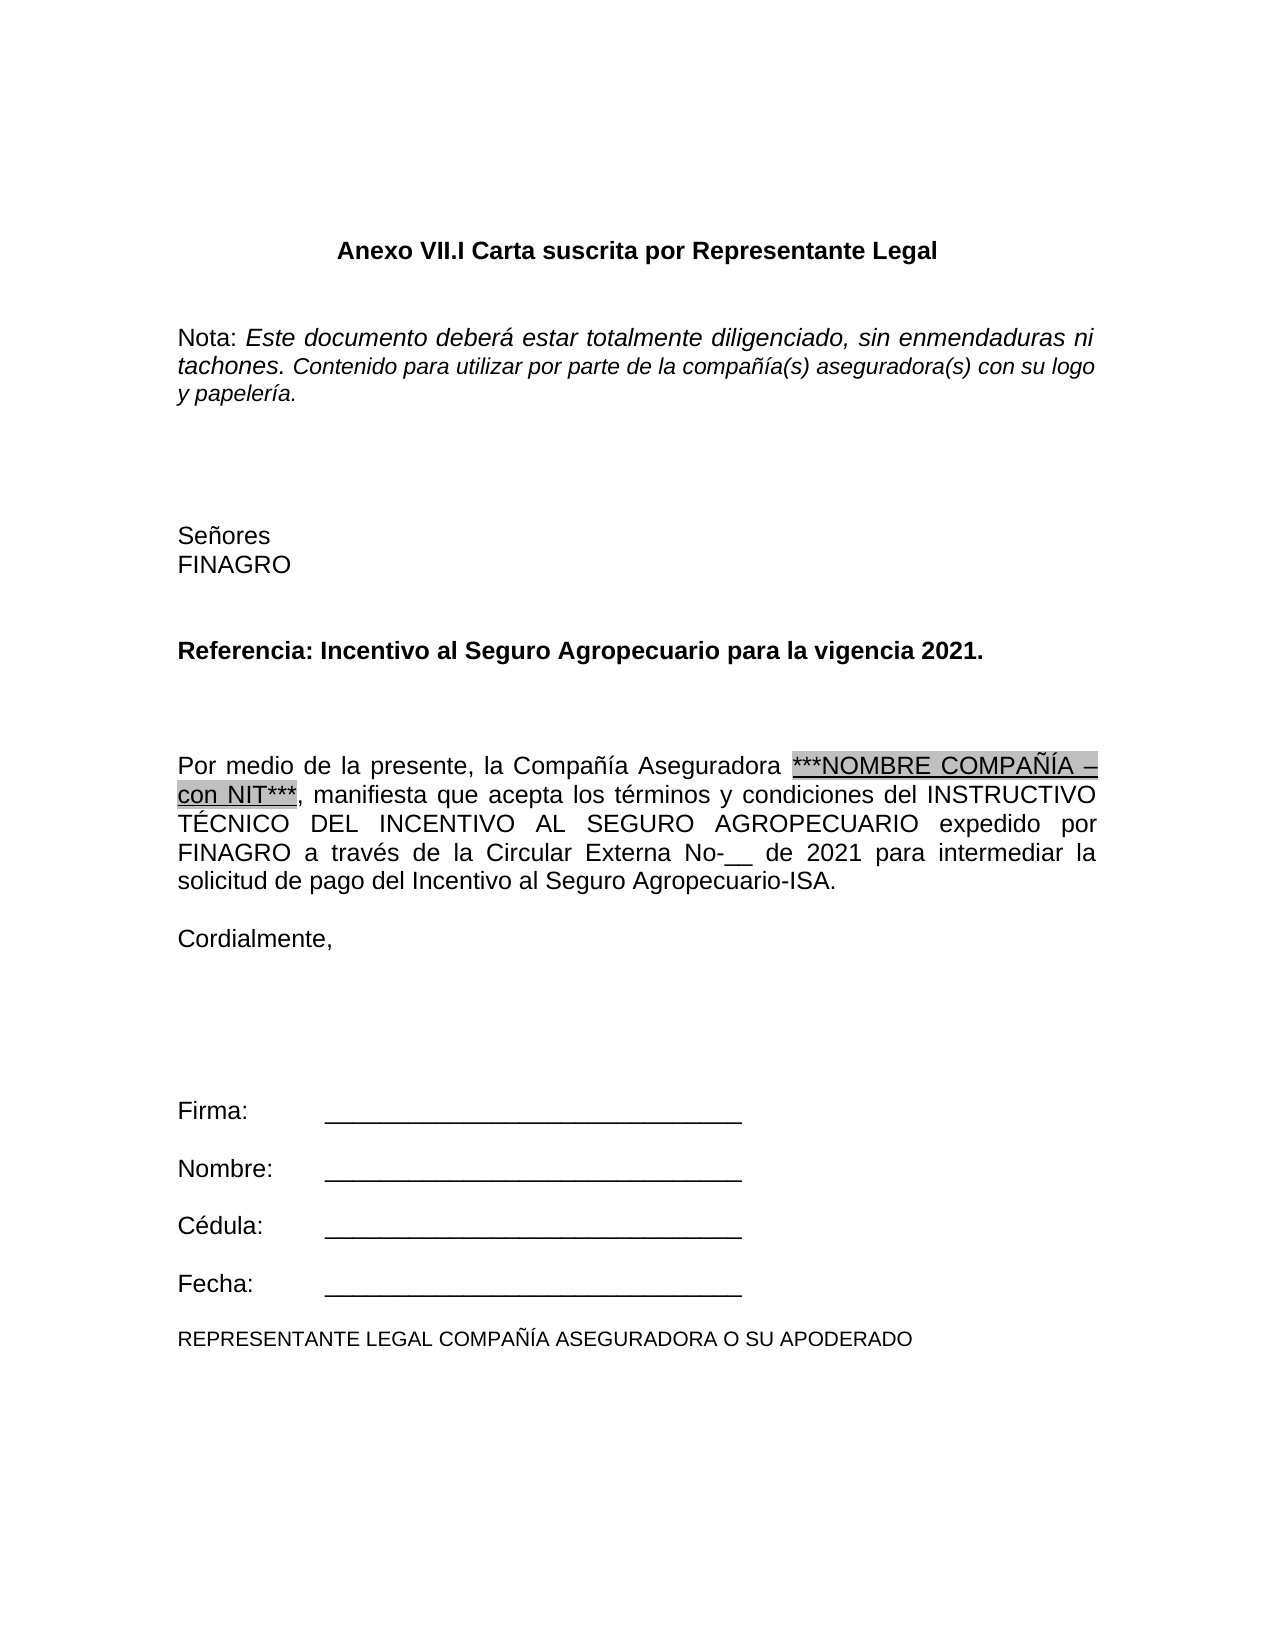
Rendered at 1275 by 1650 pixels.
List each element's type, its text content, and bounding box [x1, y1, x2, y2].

text Nota: Este documento deberá estar totalmente diligenciado, sin enmendaduras ni tachones. Contenido para utilizar por parte de la compañía(s) aseguradora(s) con su logo y papelería. [177, 322, 1098, 406]
text Anexo VII.I Carta suscrita por Representante Legal [177, 236, 1098, 265]
text Cordialmente, [177, 924, 1098, 953]
text Cédula: ______________________________ [177, 1211, 1098, 1240]
text Nombre: ______________________________ [177, 1154, 1098, 1183]
text Fecha: ______________________________ [177, 1269, 1098, 1298]
text FINAGRO [177, 550, 1098, 579]
text Referencia: Incentivo al Seguro Agropecuario para la vigencia 2021. [177, 636, 1098, 665]
text Firma: ______________________________ [177, 1096, 1098, 1125]
text Señores [177, 521, 1098, 550]
text REPRESENTANTE LEGAL COMPAÑÍA ASEGURADORA O SU APODERADO [177, 1326, 1098, 1350]
text Por medio de la presente, la Compañía Aseguradora ***NOMBRE COMPAÑÍA – con NIT***, manifiesta que acepta los términos y condiciones del INSTRUCTIVO TÉCNICO DEL INCENTIVO AL SEGURO AGROPECUARIO expedido por FINAGRO a través de la Circular Externa No-__ de 2021 para intermediar la solicitud de pago del Incentivo al Seguro Agropecuario-ISA. [177, 751, 1098, 895]
